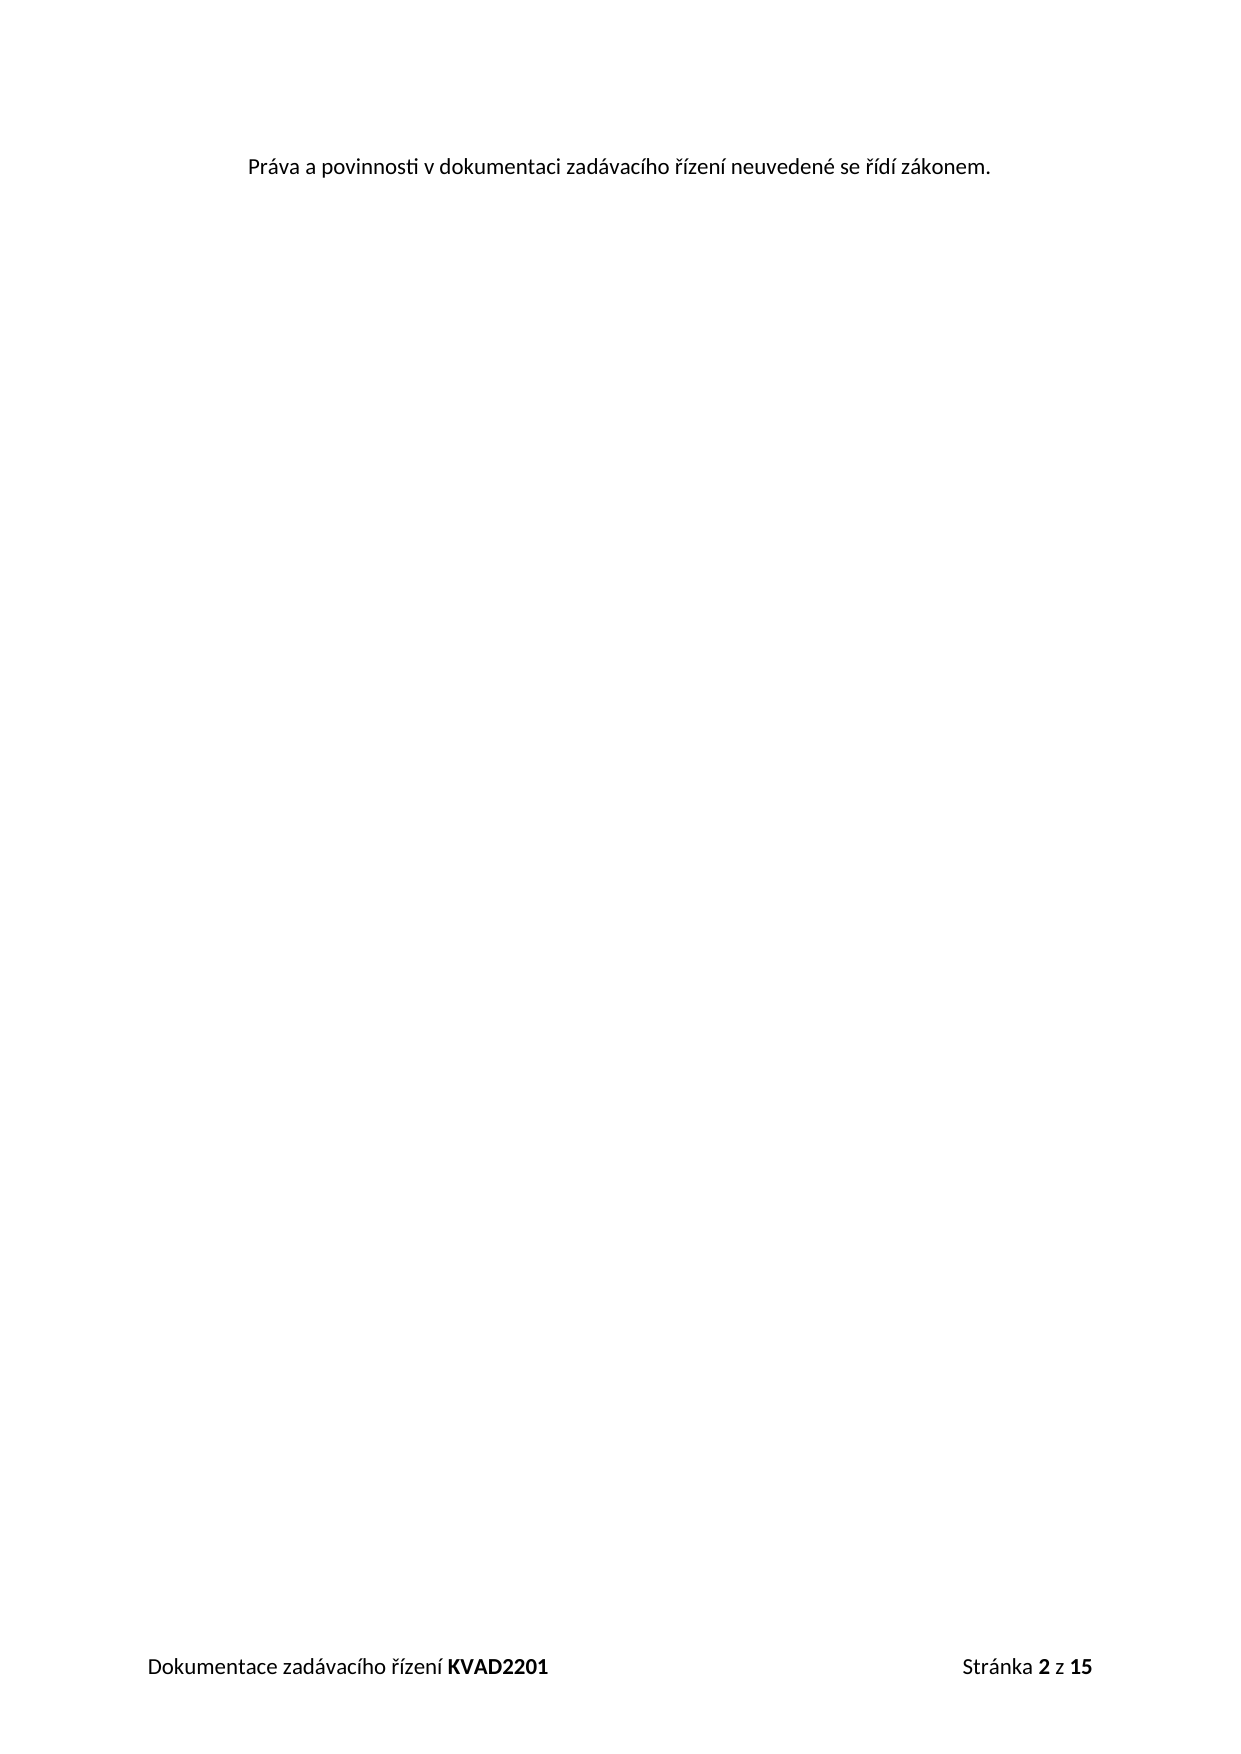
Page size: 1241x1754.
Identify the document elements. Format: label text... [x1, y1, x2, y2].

text Práva a povinnosti v dokumentaci zadávacího řízení neuvedené se řídí zákonem. [148, 152, 1093, 180]
